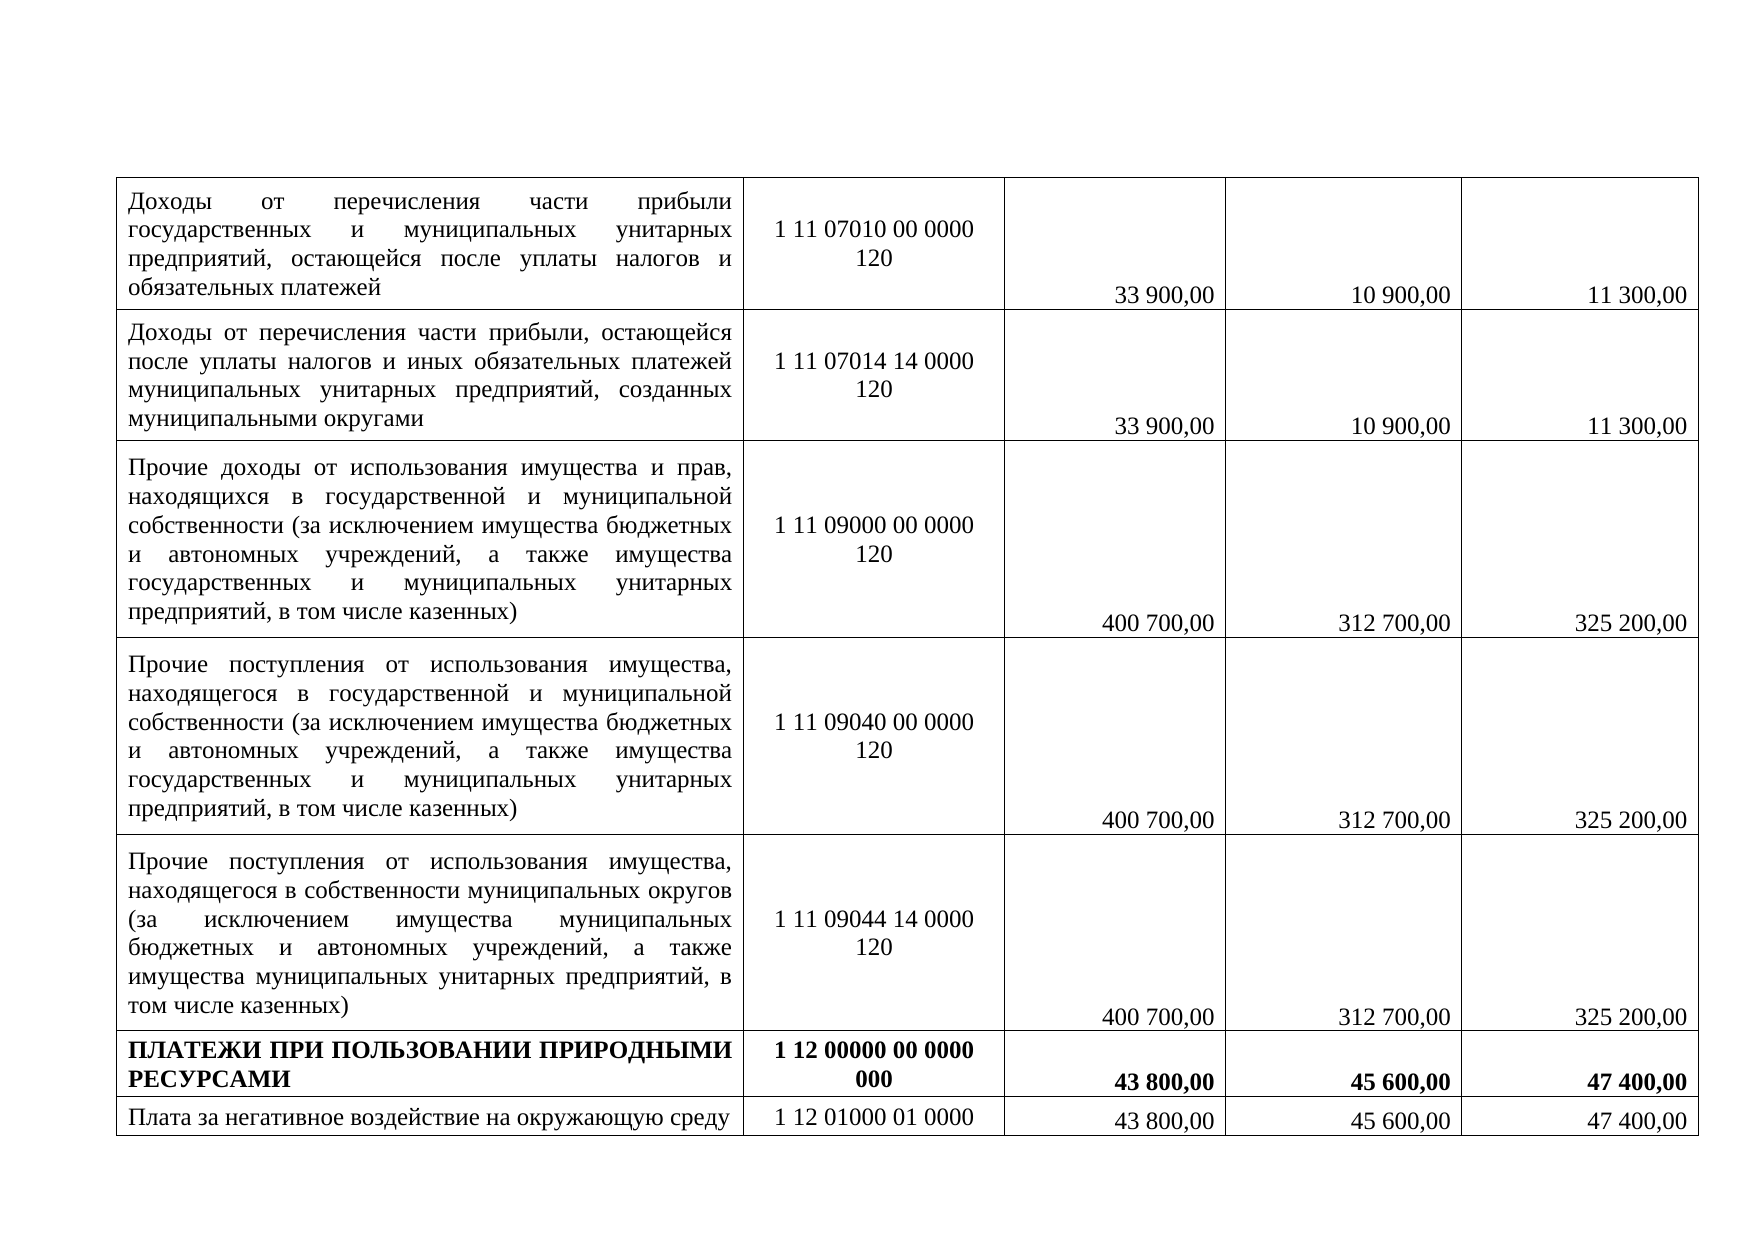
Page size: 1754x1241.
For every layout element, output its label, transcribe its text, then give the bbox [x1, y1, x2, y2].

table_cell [117, 1097, 743, 1135]
table_cell 10 900,00 [1226, 178, 1461, 308]
table_cell 1 12 00000 00 0000 000 [744, 1031, 1004, 1096]
table_cell 45 600,00 [1226, 1031, 1461, 1096]
table_cell 1 11 07010 00 0000 120 [744, 178, 1004, 308]
table_cell 325 200,00 [1462, 441, 1698, 637]
table_cell 11 300,00 [1462, 178, 1698, 308]
table_cell 400 700,00 [1005, 638, 1225, 833]
table_cell 400 700,00 [1005, 835, 1225, 1030]
table_cell 1 11 07014 14 0000 120 [744, 310, 1004, 440]
table_cell ПЛАТЕЖИ ПРИ ПОЛЬЗОВАНИИ ПРИРОДНЫМИ РЕСУРСАМИ [117, 1031, 743, 1096]
table_cell Прочие поступления от использования имущества, находящегося в государственной и муниципальной собственности (за исключением имущества бюджетных и автономных учреждений, а также имущества государственных и муниципальных унитарных предприятий, в том числе казенных) [117, 638, 743, 833]
table_cell 1 11 09044 14 0000 120 [744, 835, 1004, 1030]
table_cell 47 400,00 [1462, 1031, 1698, 1096]
table_cell 47 400,00 [1462, 1097, 1698, 1135]
table_cell 33 900,00 [1005, 310, 1225, 440]
table_cell 45 600,00 [1226, 1097, 1461, 1135]
table_cell Прочие доходы от использования имущества и прав, находящихся в государственной и муниципальной собственности (за исключением имущества бюджетных и автономных учреждений, а также имущества государственных и муниципальных унитарных предприятий, в том числе казенных) [117, 441, 743, 637]
table_cell 325 200,00 [1462, 638, 1698, 833]
table_cell Доходы от перечисления части прибыли, остающейся после уплаты налогов и иных обязательных платежей муниципальных унитарных предприятий, созданных муниципальными округами [117, 310, 743, 440]
table_cell 325 200,00 [1462, 835, 1698, 1030]
table_cell 1 11 09040 00 0000 120 [744, 638, 1004, 833]
table_cell 312 700,00 [1226, 835, 1461, 1030]
table_cell 43 800,00 [1005, 1097, 1225, 1135]
table_cell 1 11 09000 00 0000 120 [744, 441, 1004, 637]
table_cell Доходы от перечисления части прибыли государственных и муниципальных унитарных предприятий, остающейся после уплаты налогов и обязательных платежей [117, 178, 743, 308]
table_cell 11 300,00 [1462, 310, 1698, 440]
table_cell 312 700,00 [1226, 441, 1461, 637]
table_cell 33 900,00 [1005, 178, 1225, 308]
table_cell 10 900,00 [1226, 310, 1461, 440]
table_cell 312 700,00 [1226, 638, 1461, 833]
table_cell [744, 1097, 1004, 1135]
table_cell 400 700,00 [1005, 441, 1225, 637]
table_cell Прочие поступления от использования имущества, находящегося в собственности муниципальных округов (за исключением имущества муниципальных бюджетных и автономных учреждений, а также имущества муниципальных унитарных предприятий, в том числе казенных) [117, 835, 743, 1030]
table_cell 43 800,00 [1005, 1031, 1225, 1096]
